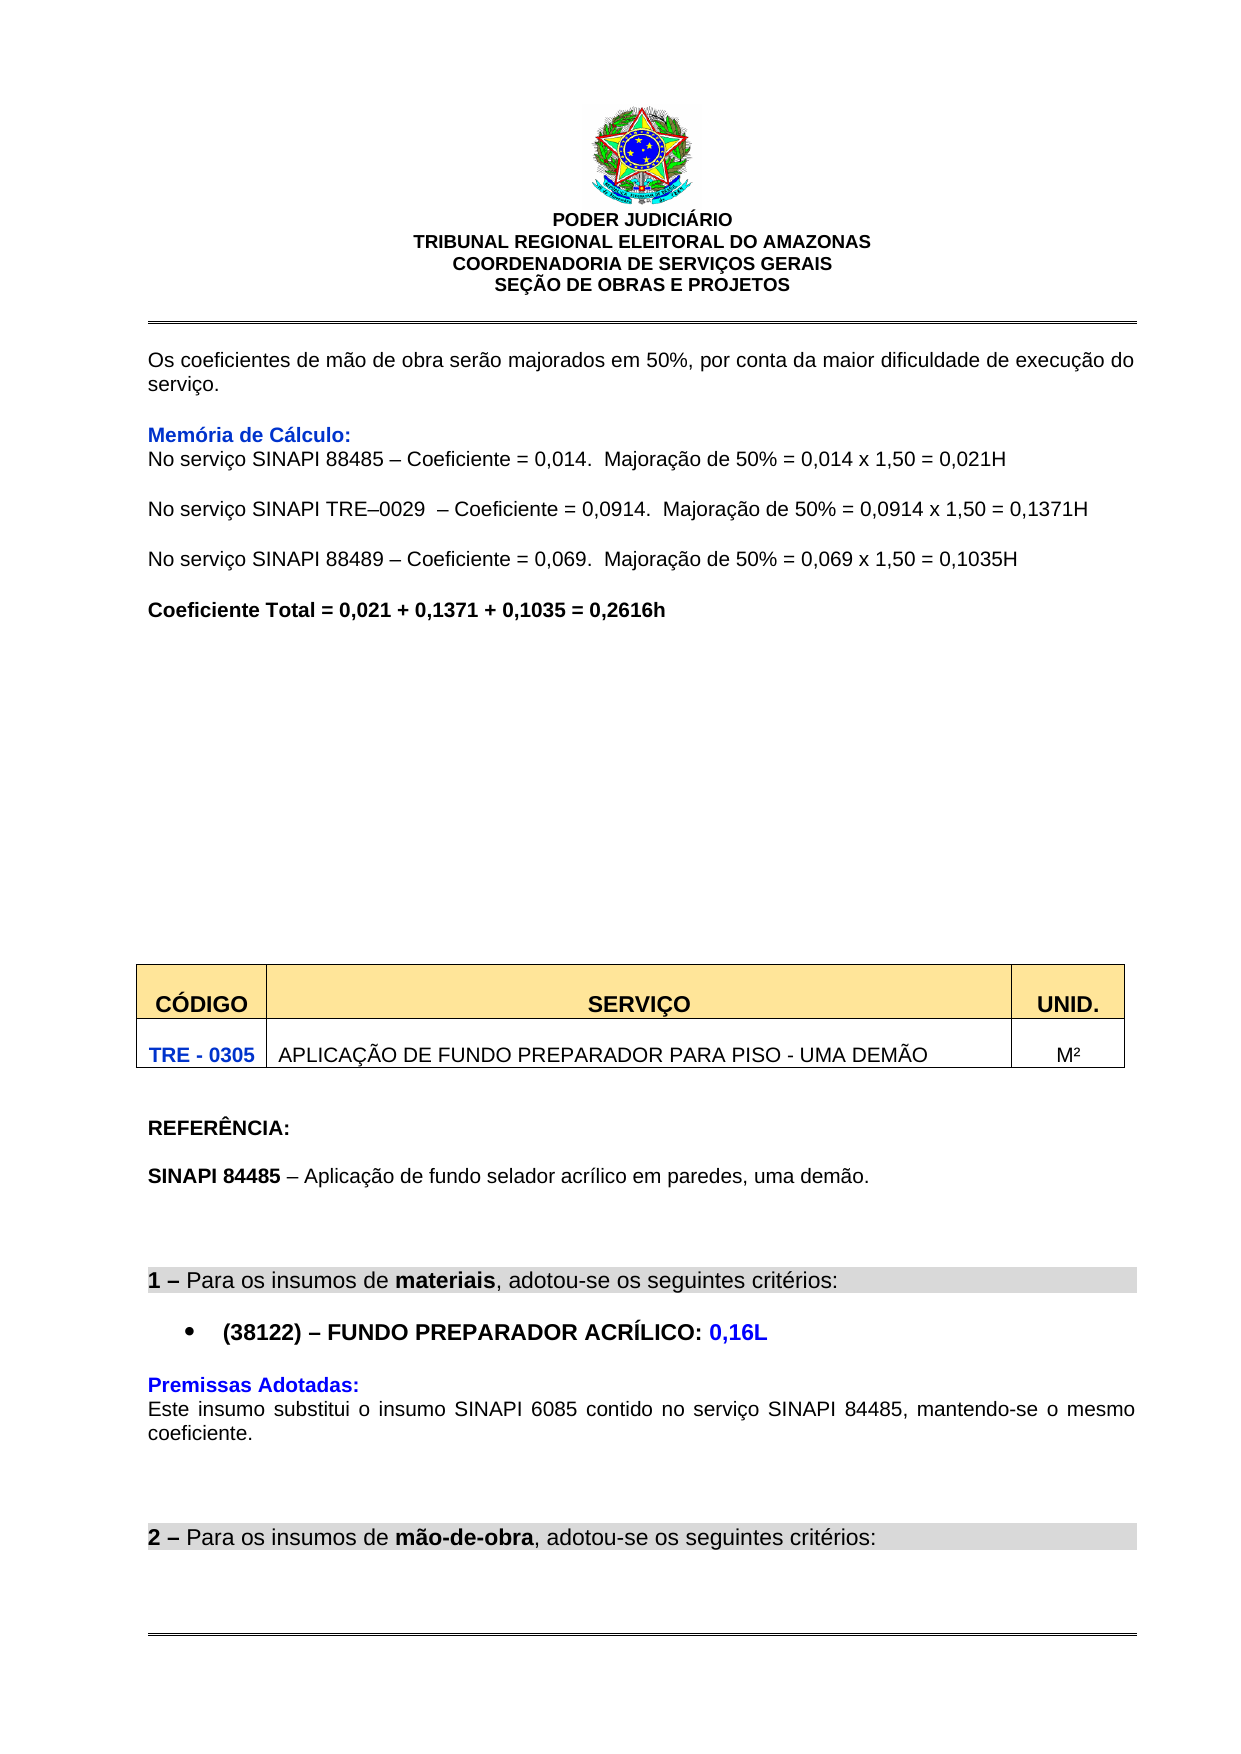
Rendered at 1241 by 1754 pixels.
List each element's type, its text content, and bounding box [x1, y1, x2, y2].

text SINAPI 84485 – Aplicação de fundo selador acrílico em paredes, uma demão. [148, 1164, 1137, 1188]
text No serviço SINAPI TRE–0029 – Coeficiente = 0,0914. Majoração de 50% = 0,0914 x 1,50 = 0,1371H [148, 497, 1137, 521]
text 1 – Para os insumos de materiais, adotou-se os seguintes critérios: [148, 1267, 1137, 1293]
text Memória de Cálculo: [148, 423, 1137, 447]
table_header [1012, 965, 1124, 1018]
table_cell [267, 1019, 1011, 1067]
list (38122) – FUNDO PREPARADOR ACRÍLICO: 0,16L [185, 1319, 1137, 1346]
text REFERÊNCIA: [148, 1116, 1137, 1140]
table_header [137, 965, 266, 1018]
text No serviço SINAPI 88485 – Coeficiente = 0,014. Majoração de 50% = 0,014 x 1,50 = 0,021H [148, 447, 1137, 471]
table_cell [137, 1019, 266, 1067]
text 2 – Para os insumos de mão-de-obra, adotou-se os seguintes critérios: [148, 1523, 1137, 1550]
text Coeficiente Total = 0,021 + 0,1371 + 0,1035 = 0,2616h [148, 597, 1137, 621]
text No serviço SINAPI 88489 – Coeficiente = 0,069. Majoração de 50% = 0,069 x 1,50 = 0,1035H [148, 547, 1137, 571]
text Os coeficientes de mão de obra serão majorados em 50%, por conta da maior dificuldade de execução do serviço. [148, 348, 1137, 396]
text Este insumo substitui o insumo SINAPI 6085 contido no serviço SINAPI 84485, mantendo-se o mesmo coeficiente. [148, 1397, 1137, 1444]
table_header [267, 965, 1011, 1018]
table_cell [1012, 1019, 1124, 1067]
text Premissas Adotadas: [148, 1373, 1137, 1397]
